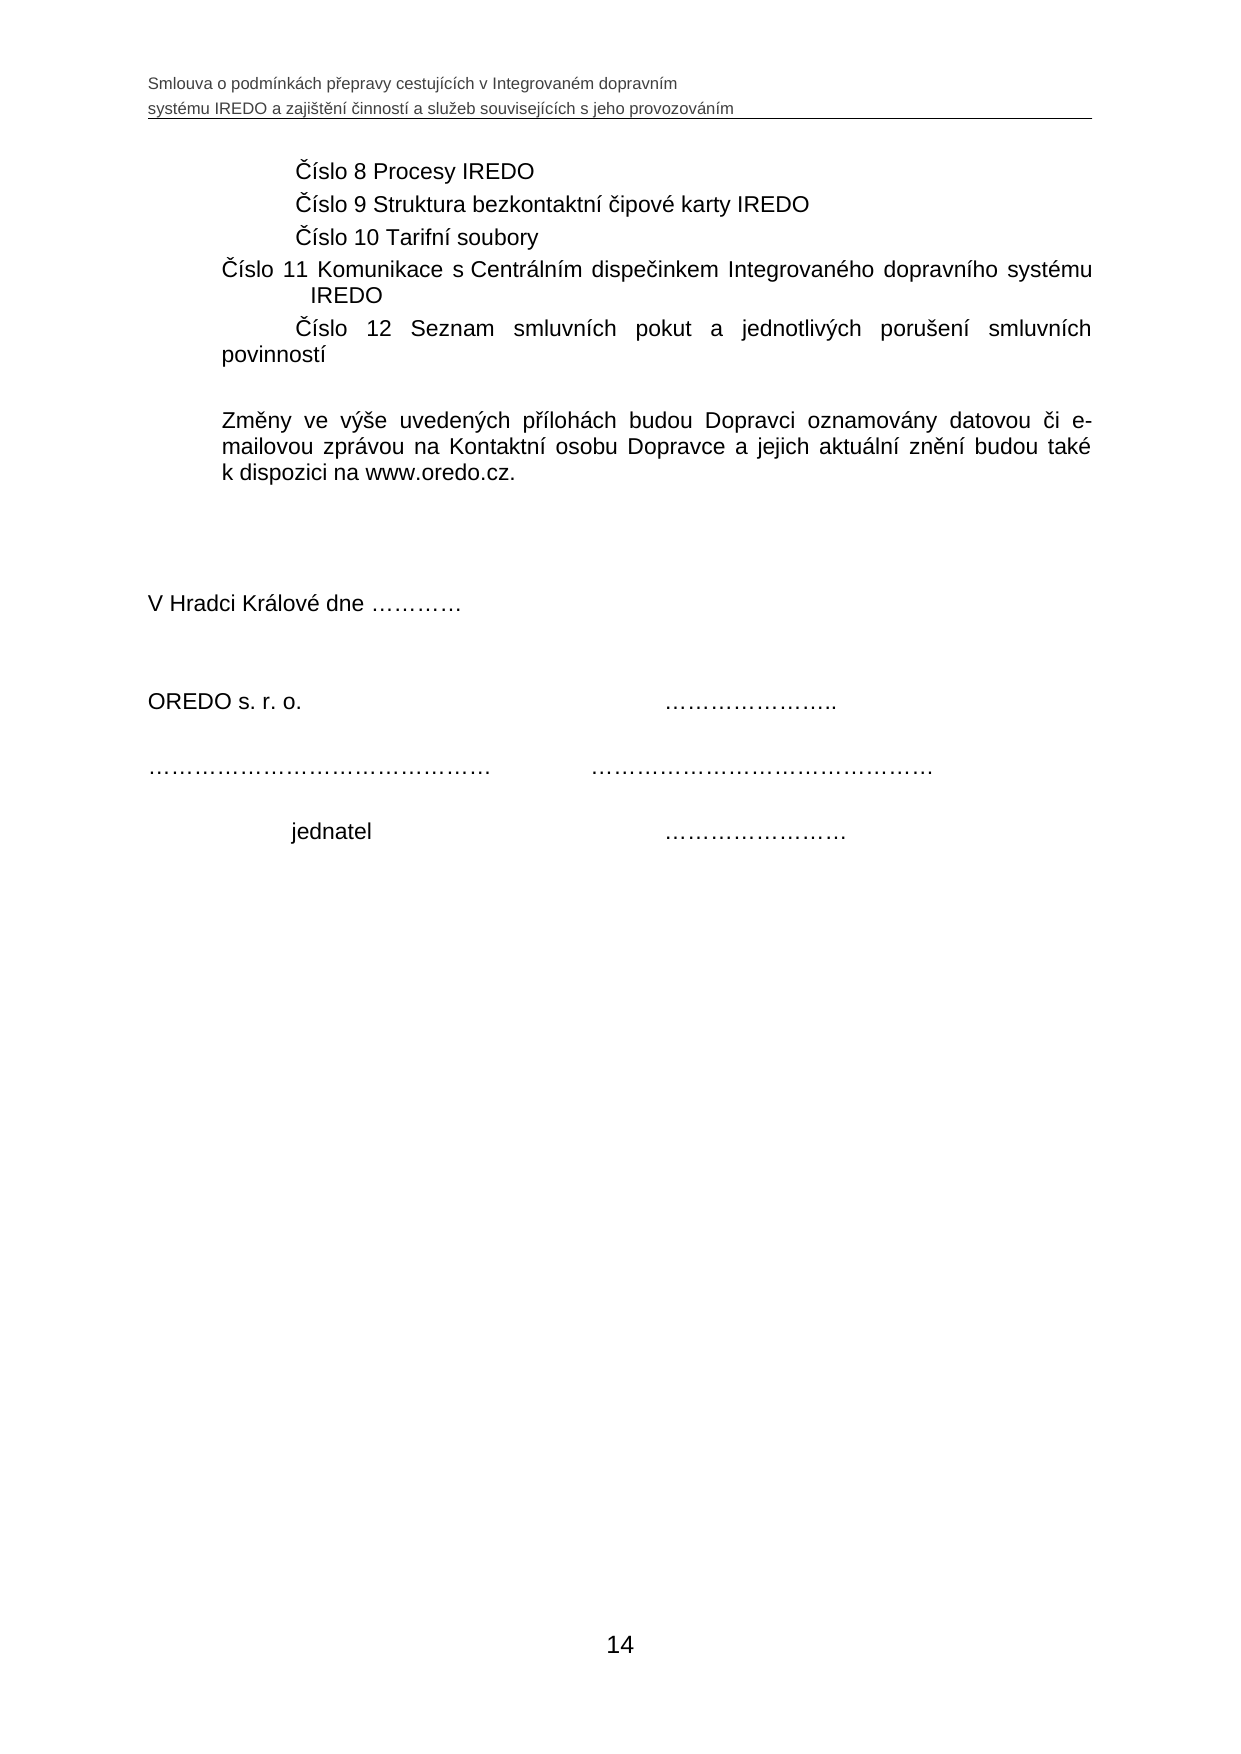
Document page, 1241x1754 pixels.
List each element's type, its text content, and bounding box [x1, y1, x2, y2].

text V Hradci Králové dne ………… [148, 590, 1092, 616]
text ……………………………………… ……………………………………… [148, 753, 1092, 779]
text OREDO s. r. o. ………………….. [148, 688, 1092, 714]
text Číslo 9 Struktura bezkontaktní čipové karty IREDO [221, 191, 1092, 217]
text Číslo 8 Procesy IREDO [221, 158, 1092, 185]
text jednatel …………………… [148, 818, 1092, 844]
text Číslo 11 Komunikace s Centrálním dispečinkem Integrovaného dopravního systému IREDO [221, 256, 1092, 309]
text Číslo 10 Tarifní soubory [221, 223, 1092, 250]
text Číslo 12 Seznam smluvních pokut a jednotlivých porušení smluvních povinností [221, 315, 1092, 368]
text Změny ve výše uvedených přílohách budou Dopravci oznamovány datovou či e-mailovou zprávou na Kontaktní osobu Dopravce a jejich aktuální znění budou také k dispozici na www.oredo.cz. [222, 407, 1092, 486]
